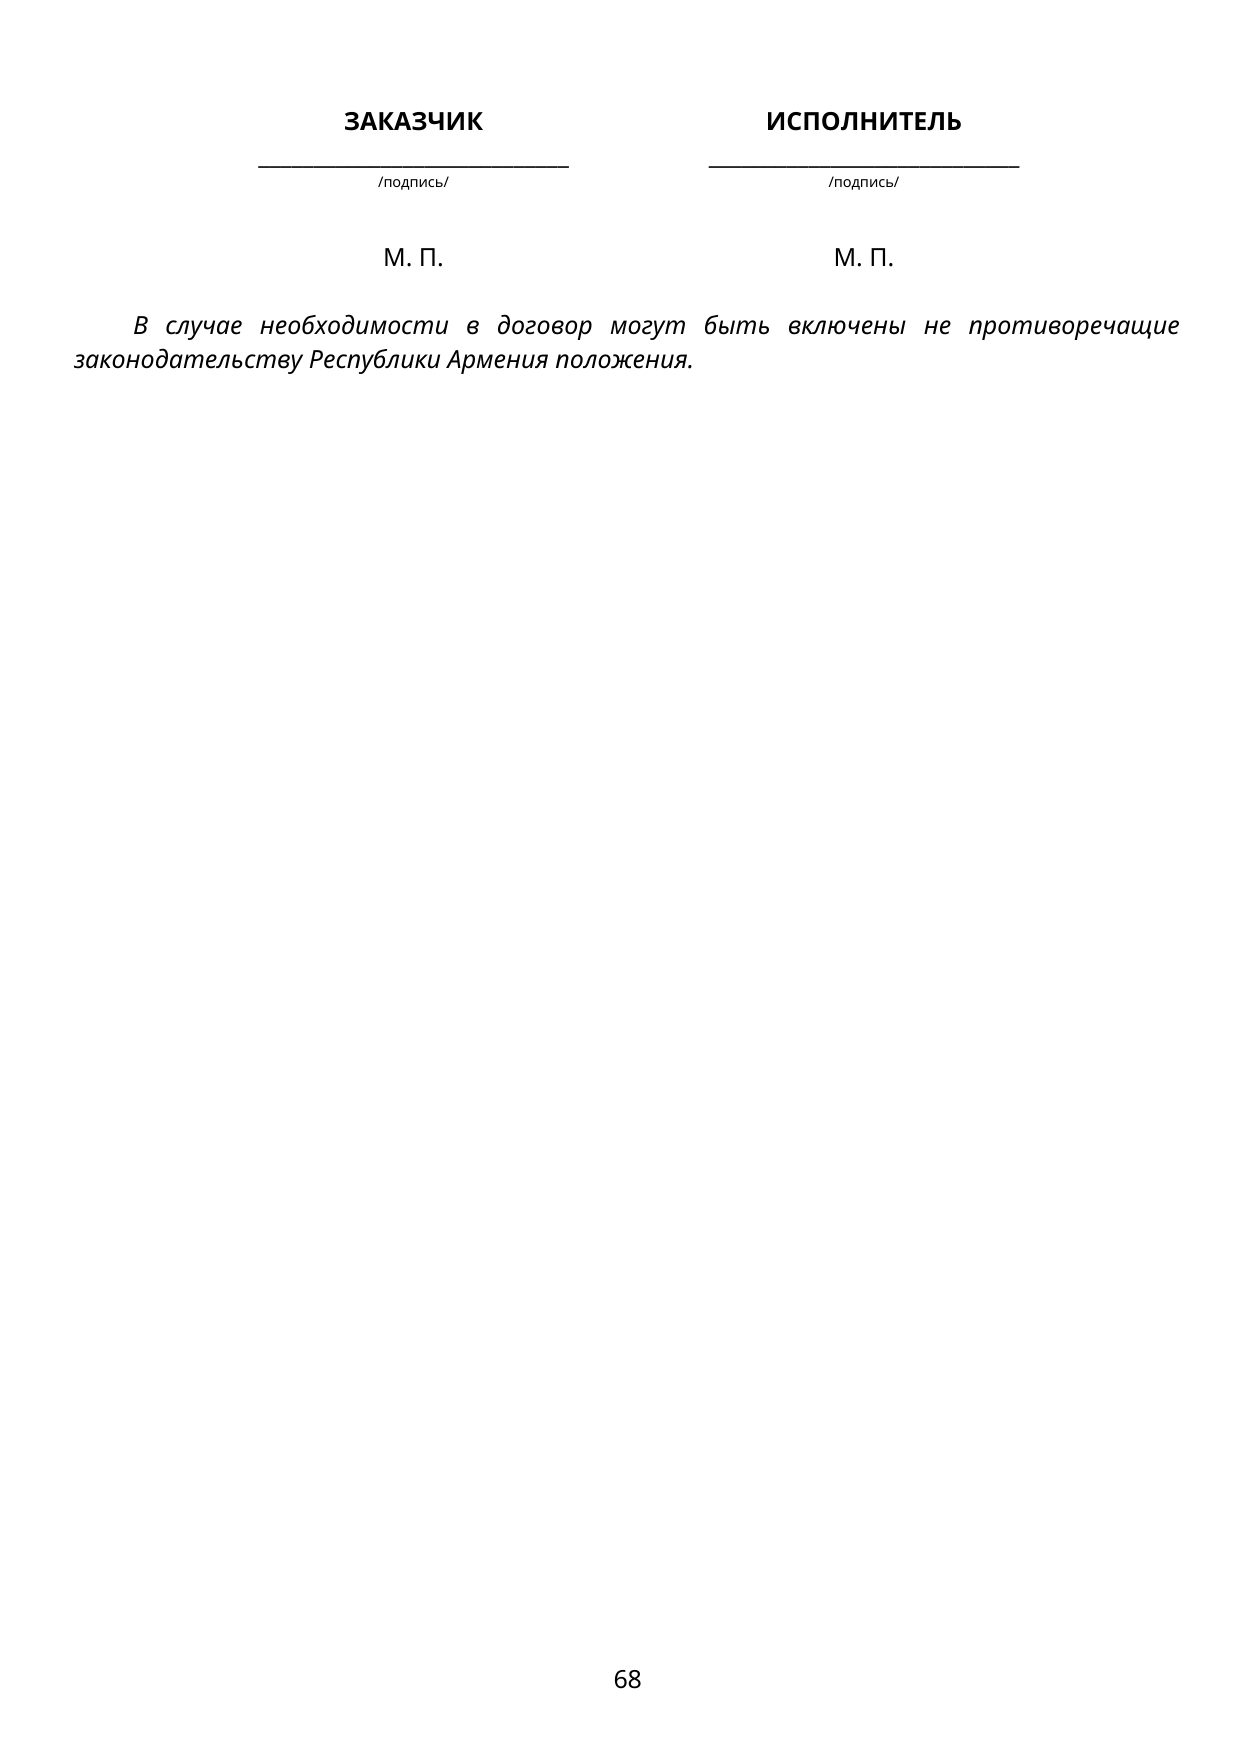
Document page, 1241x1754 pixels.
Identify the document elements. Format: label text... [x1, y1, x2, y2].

text В случае необходимости в договор могут быть включены не противоречащие законодательству Республики Армения положения. [74, 308, 1181, 376]
table_header ЗАКАЗЧИК ____________________________ /подпись/ М. П. [177, 104, 649, 274]
table_header ИСПОЛНИТЕЛЬ ____________________________ /подпись/ М. П. [650, 104, 1078, 274]
